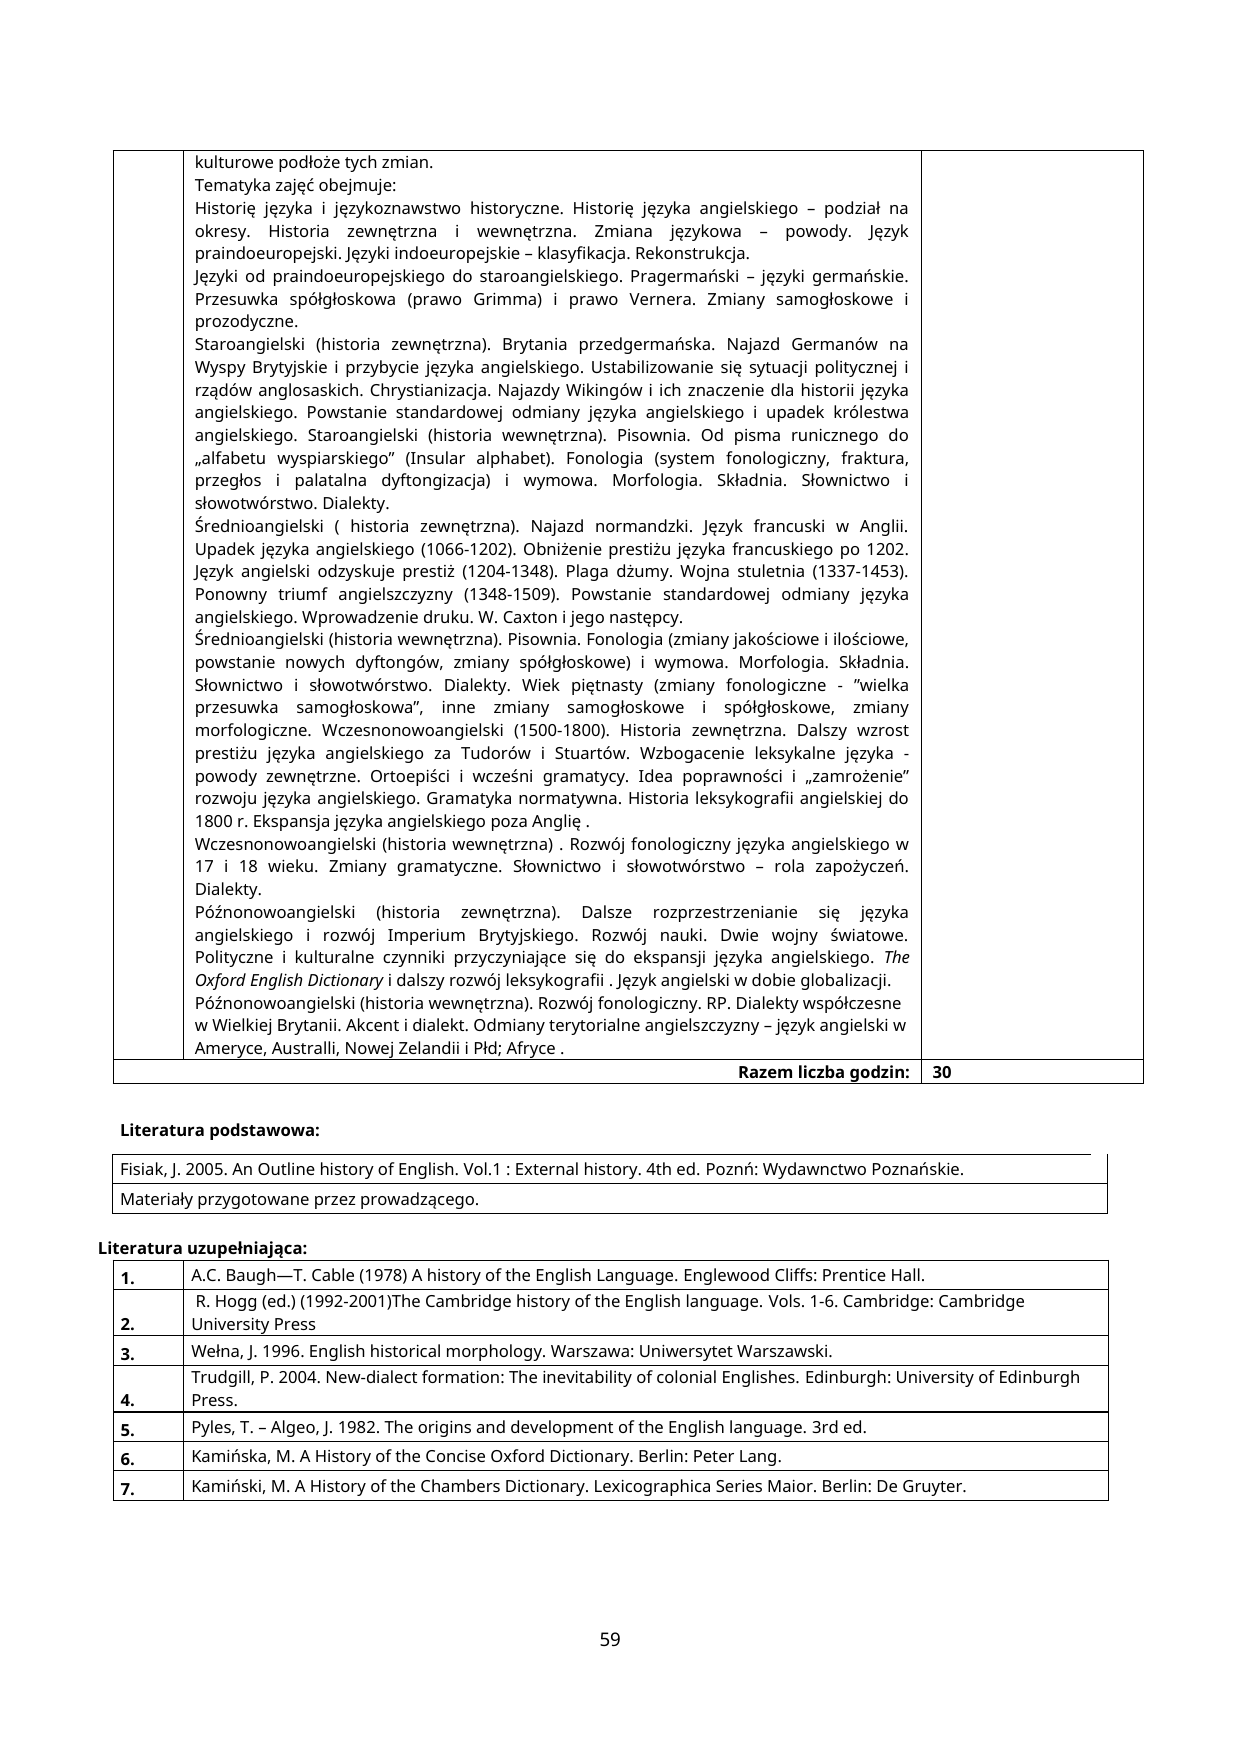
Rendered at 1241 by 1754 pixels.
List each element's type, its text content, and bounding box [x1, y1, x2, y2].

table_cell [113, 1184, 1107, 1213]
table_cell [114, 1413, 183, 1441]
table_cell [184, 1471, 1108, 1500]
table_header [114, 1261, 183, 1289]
text Literatura uzupełniająca: [98, 1237, 1107, 1259]
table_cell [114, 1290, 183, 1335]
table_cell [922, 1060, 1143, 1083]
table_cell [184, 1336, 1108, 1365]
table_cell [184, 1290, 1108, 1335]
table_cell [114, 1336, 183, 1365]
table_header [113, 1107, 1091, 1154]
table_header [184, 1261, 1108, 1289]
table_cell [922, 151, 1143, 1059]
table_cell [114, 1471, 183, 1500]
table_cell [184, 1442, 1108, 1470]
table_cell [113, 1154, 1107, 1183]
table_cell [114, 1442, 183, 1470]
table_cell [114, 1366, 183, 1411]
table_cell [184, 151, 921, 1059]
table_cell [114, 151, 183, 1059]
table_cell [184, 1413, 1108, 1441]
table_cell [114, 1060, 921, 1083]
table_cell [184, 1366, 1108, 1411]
